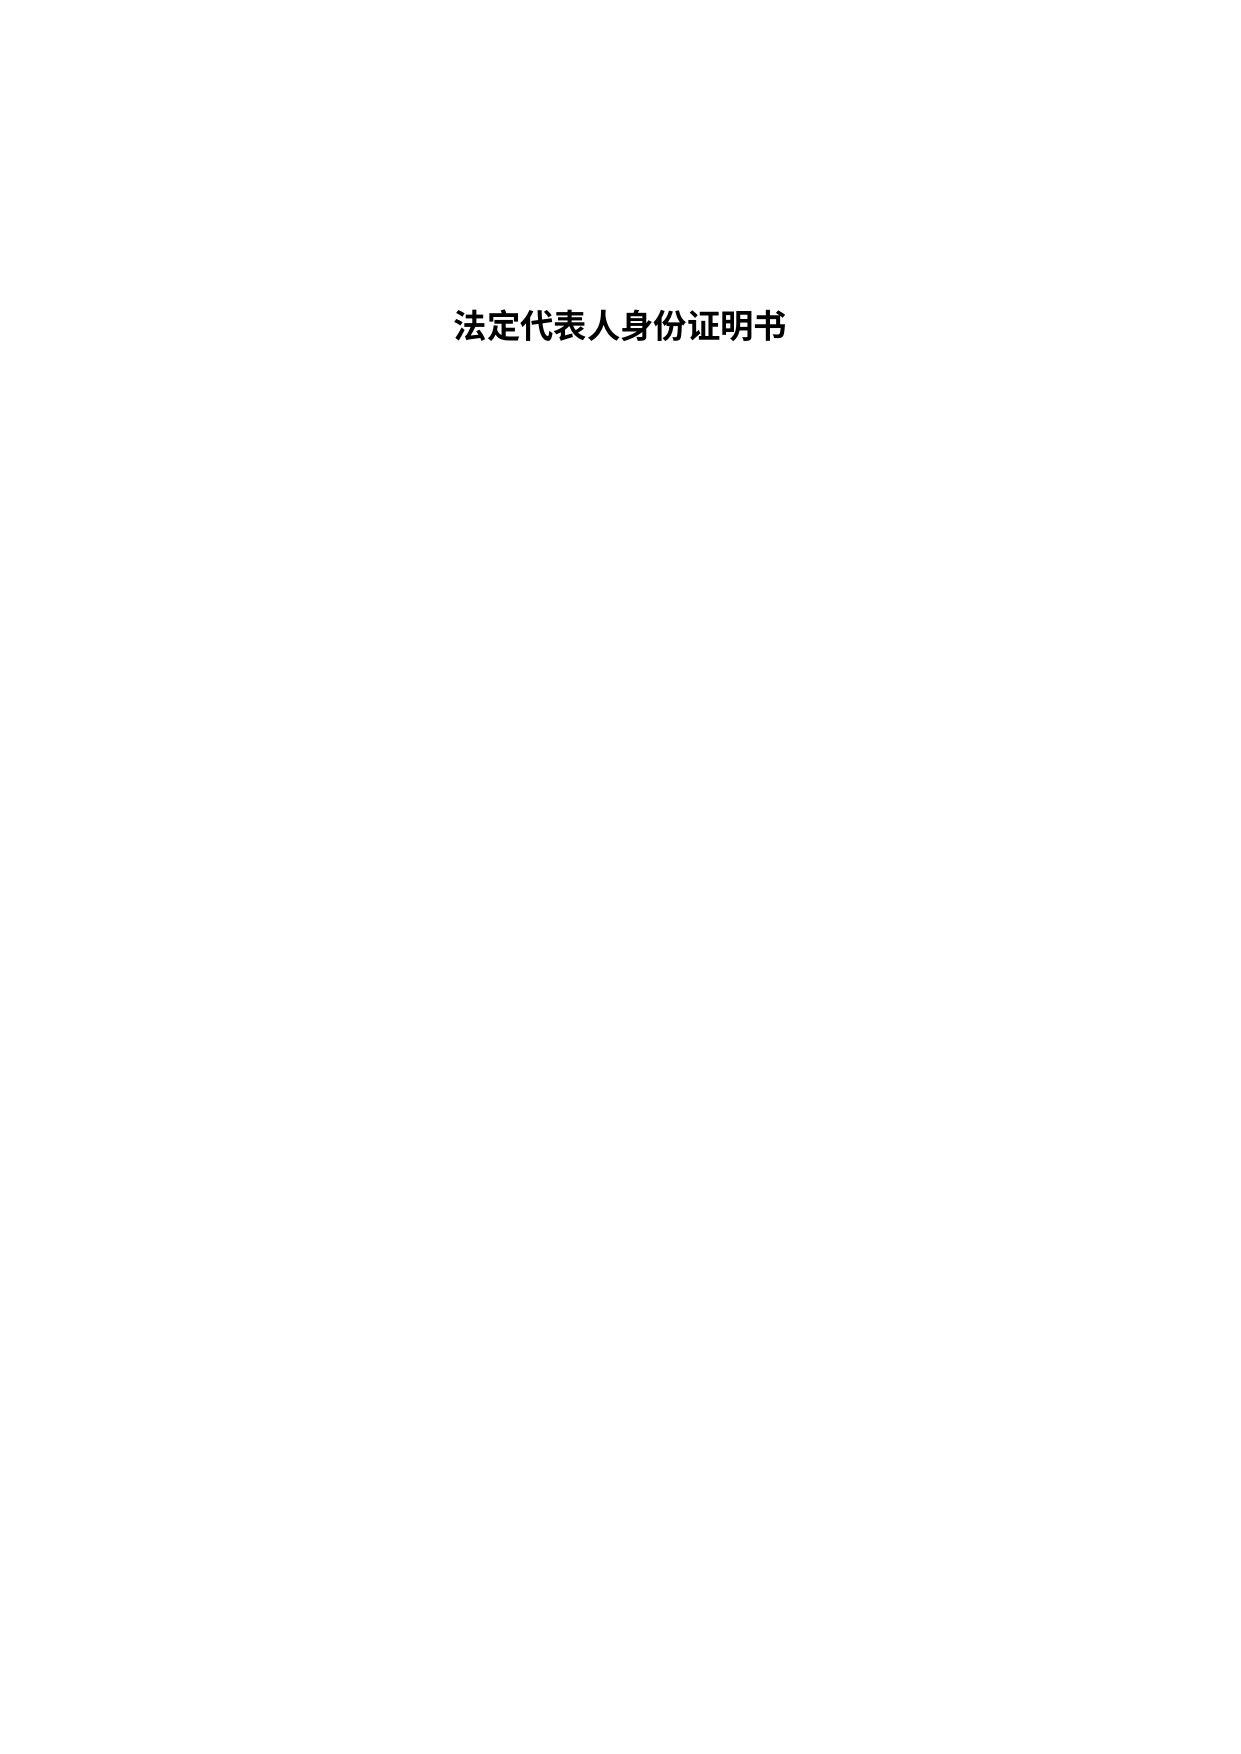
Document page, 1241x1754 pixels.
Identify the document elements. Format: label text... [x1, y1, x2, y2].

text 法定代表人身份证明书 [187, 292, 1053, 357]
